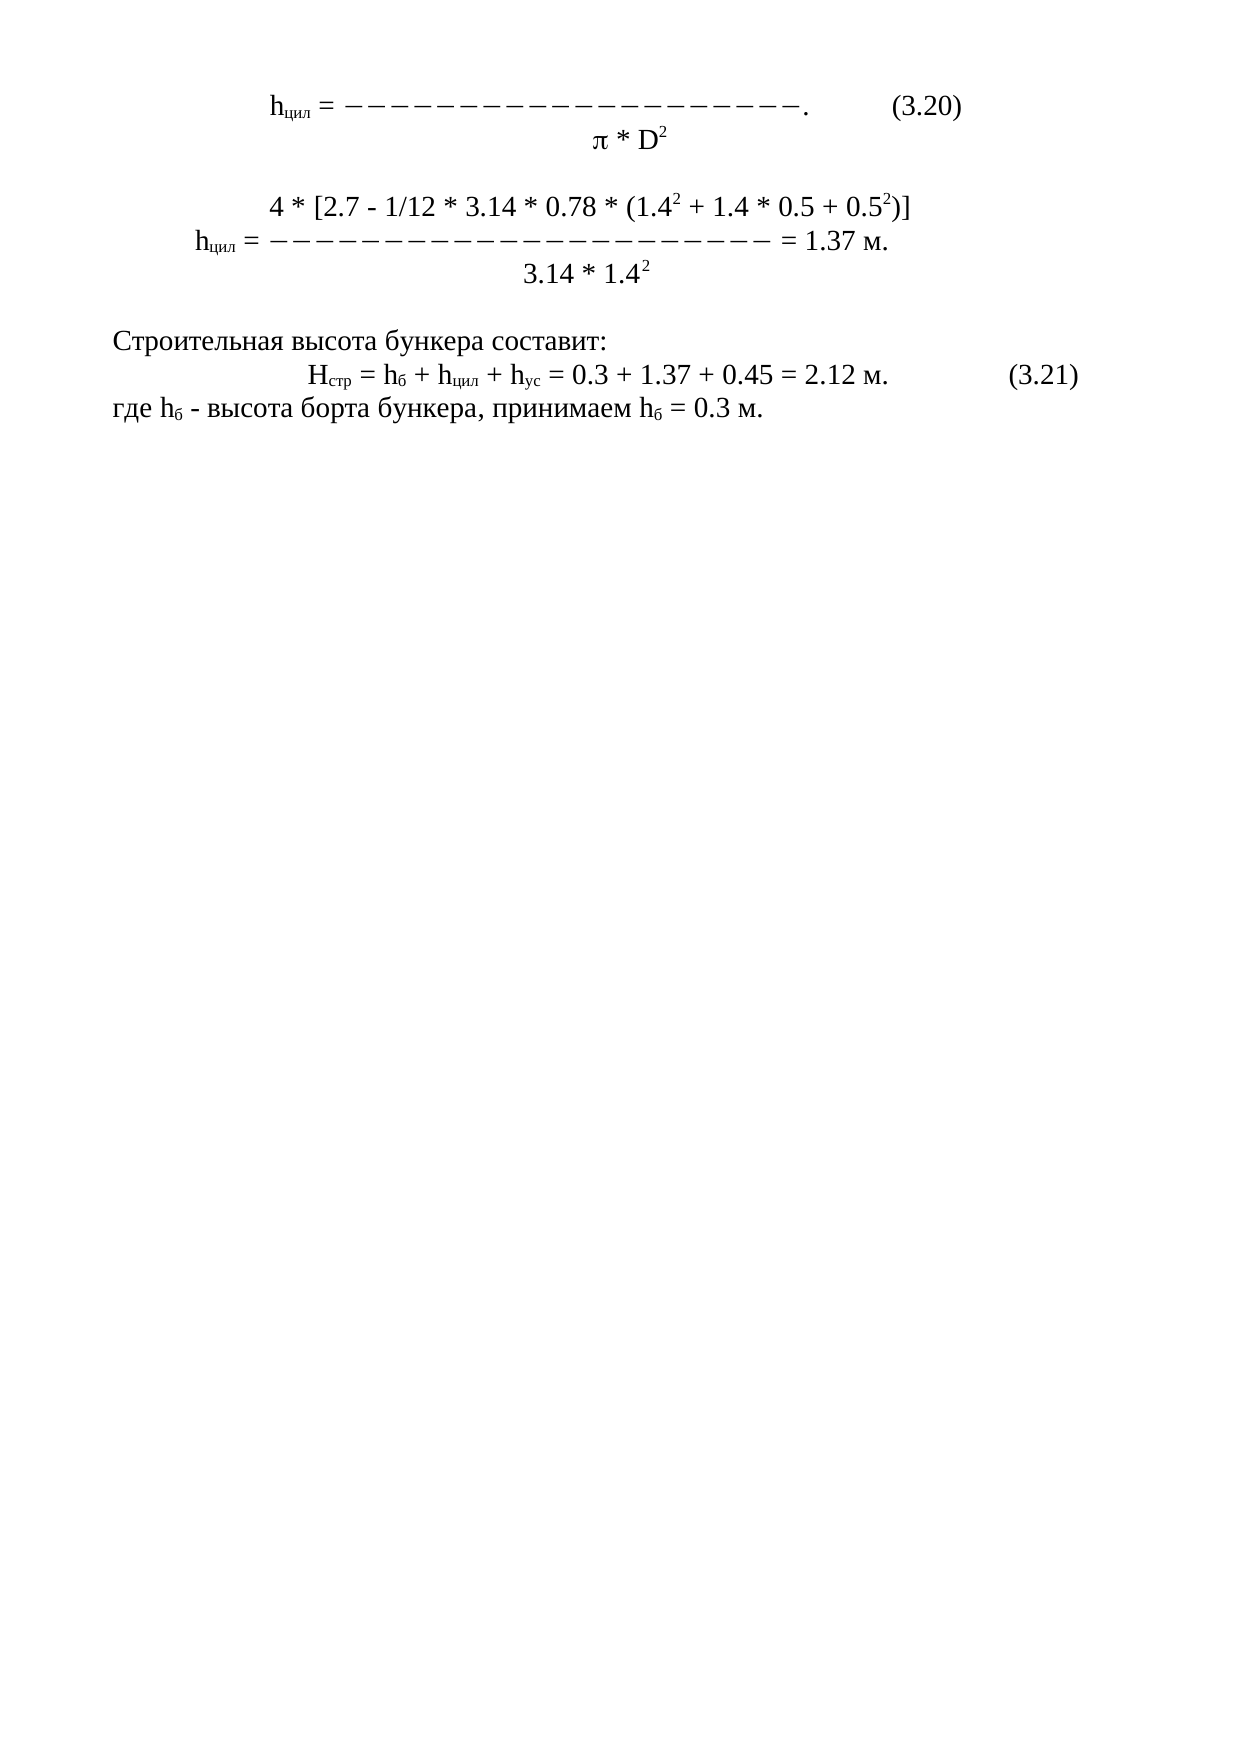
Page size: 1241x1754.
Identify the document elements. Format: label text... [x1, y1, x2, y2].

text Строительная высота бункера составит: [112, 323, 1166, 357]
text hцил = . (3.20) [112, 89, 1166, 122]
text Hстр = hб + hцил + hус = 0.3 + 1.37 + 0.45 = 2.12 м. (3.21) [112, 357, 1166, 391]
text 4 * [2.7 - 1/12 * 3.14 * 0.78 * (1.42 + 1.4 * 0.5 + 0.52)] [112, 189, 1166, 223]
text hцил = = 1.37 м. [112, 223, 1166, 256]
text где hб - высота борта бункера, принимаем hб = 0.3 м. [112, 391, 1166, 424]
text * D2 [112, 122, 1166, 156]
text 3.14 * 1.42 [112, 256, 1166, 290]
